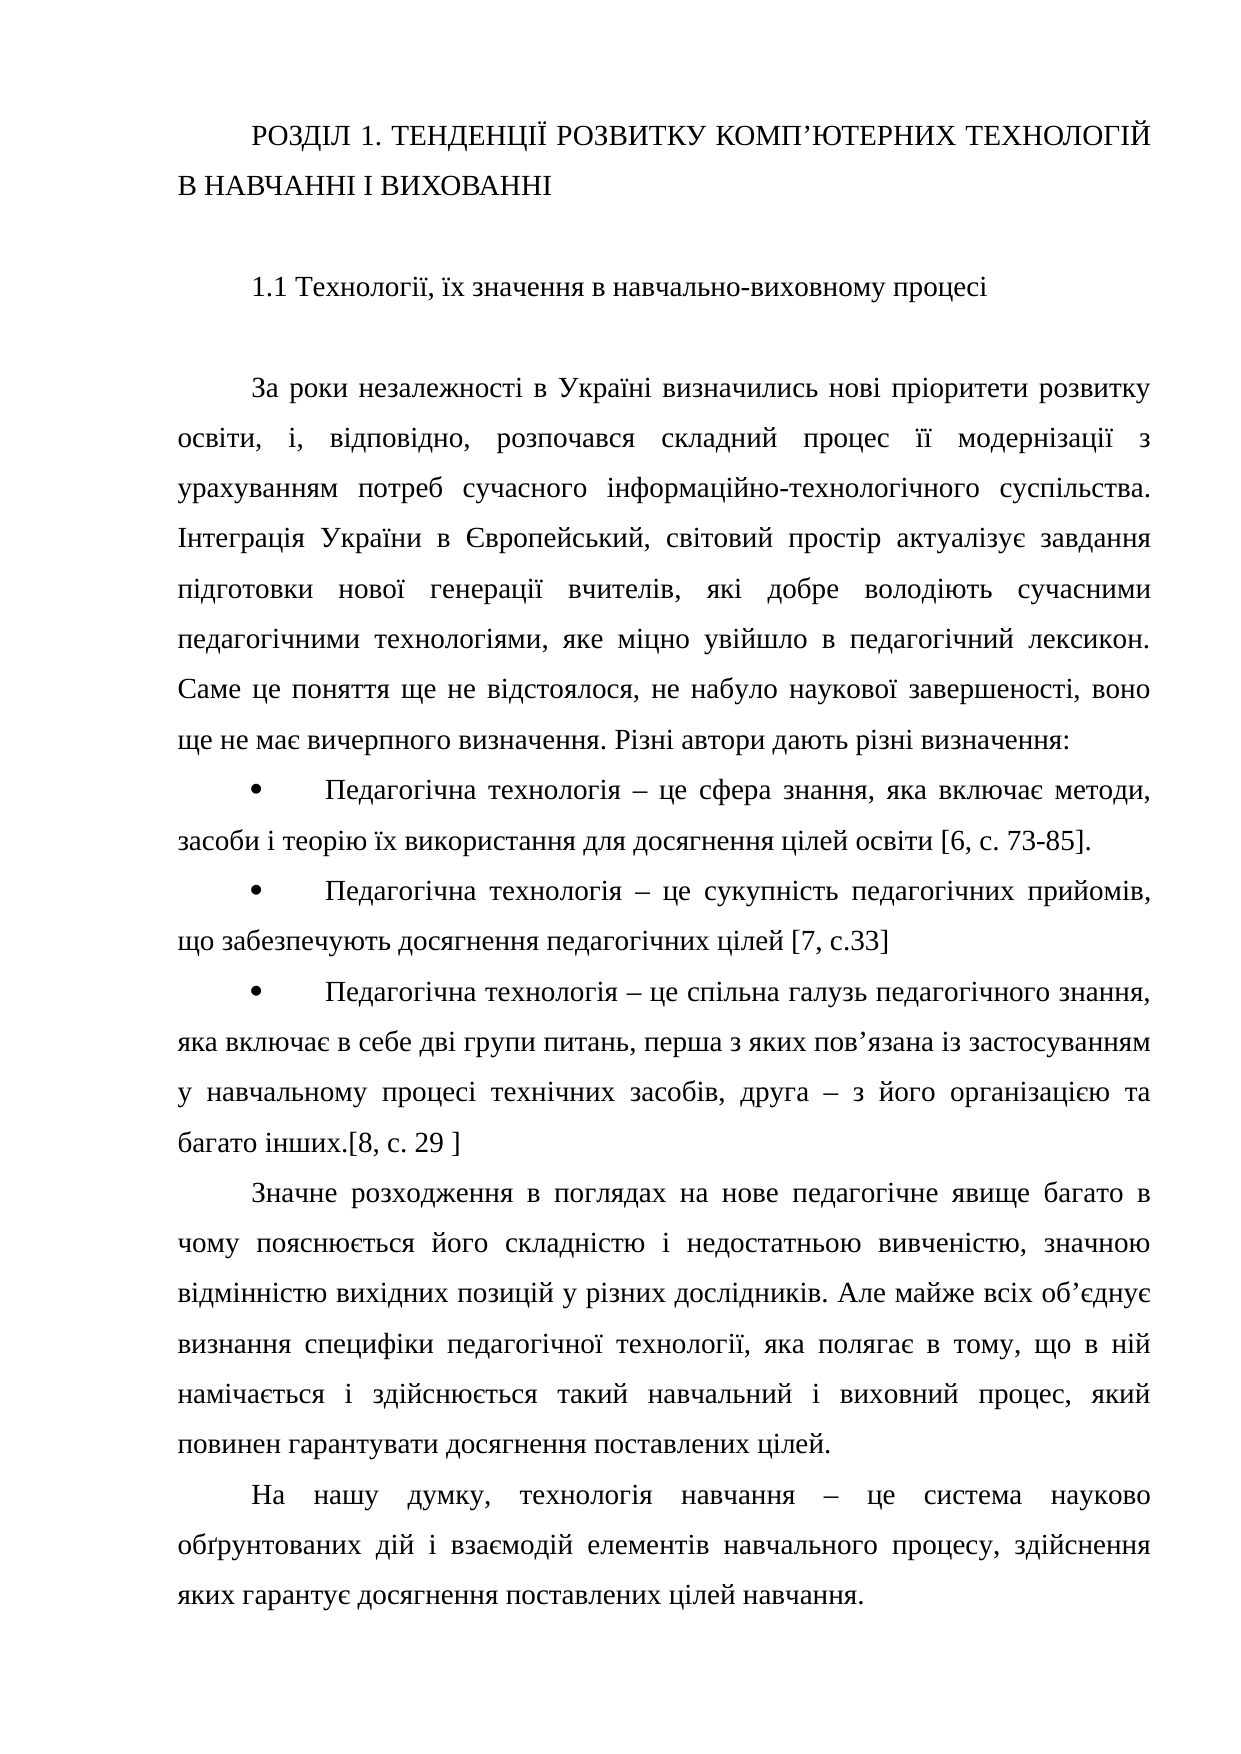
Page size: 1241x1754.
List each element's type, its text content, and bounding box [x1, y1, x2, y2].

text На нашу думку, технологія навчання – це система науково обґрунтованих дій і взаємодій елементів навчального процесу, здійснення яких гарантує досягнення поставлених цілей навчання. [177, 1477, 1152, 1611]
subtitle 1.1 Технології, їх значення в навчально-виховному процесі [177, 269, 1152, 303]
text Значне розходження в поглядах на нове педагогічне явище багато в чому пояснюється його складністю і недостатньою вивченістю, значною відмінністю вихідних позицій у різних дослідників. Але майже всіх об’єднує визнання специфіки педагогічної технології, яка полягає в тому, що в ній намічається і здійснюється такий навчальний і виховний процес, який повинен гарантувати досягнення поставлених цілей. [177, 1175, 1152, 1460]
subtitle РОЗДІЛ 1. ТЕНДЕНЦІЇ РОЗВИТКУ КОМП’ЮТЕРНИХ ТЕХНОЛОГІЙ В НАВЧАННІ І ВИХОВАННІ [177, 118, 1152, 202]
list Педагогічна технологія – це сукупність педагогічних прийомів, що забезпечують досягнення педагогічних цілей [7, с.33] [177, 873, 1152, 957]
text За роки незалежності в Україні визначились нові пріоритети розвитку освіти, і, відповідно, розпочався складний процес її модернізації з урахуванням потреб сучасного інформаційно-технологічного суспільства. Інтеграція України в Європейський, світовий простір актуалізує завдання підготовки нової генерації вчителів, які добре володіють сучасними педагогічними технологіями, яке міцно увійшло в педагогічний лексикон. Саме це поняття ще не відстоялося, не набуло наукової завершеності, воно ще не має вичерпного визначення. Різні автори дають різні визначення: [177, 370, 1152, 755]
list Педагогічна технологія – це спільна галузь педагогічного знання, яка включає в себе дві групи питань, перша з яких пов’язана із застосуванням у навчальному процесі технічних засобів, друга – з його організацією та багато інших.[8, с. 29 ] [177, 974, 1152, 1158]
list Педагогічна технологія – це сфера знання, яка включає методи, засоби і теорію їх використання для досягнення цілей освіти [6, с. 73-85]. [177, 772, 1152, 856]
